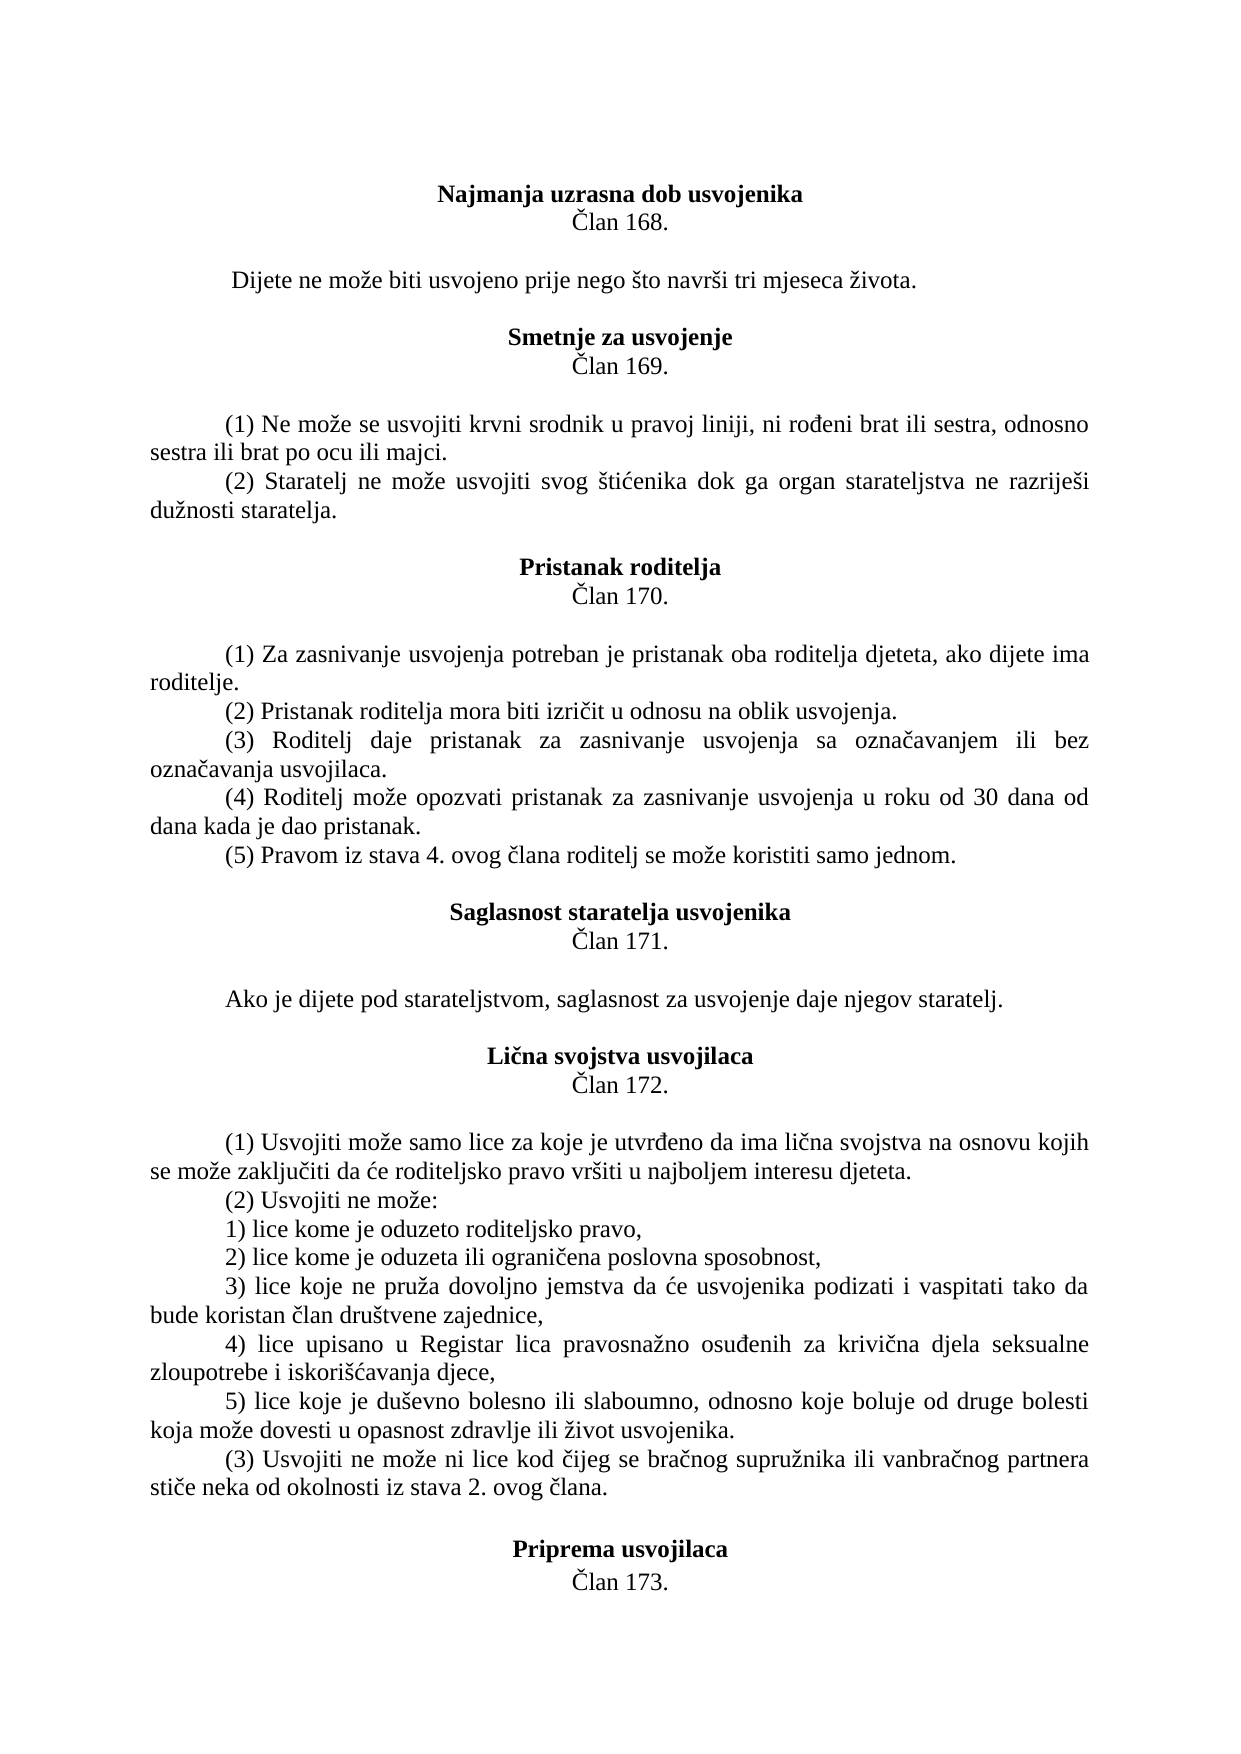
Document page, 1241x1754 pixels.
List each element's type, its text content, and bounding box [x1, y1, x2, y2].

text (2) Usvojiti ne može: [150, 1185, 1090, 1214]
text Priprema usvojilaca [150, 1534, 1090, 1563]
text Saglasnost staratelja usvojenika [150, 897, 1090, 926]
text Dijete ne može biti usvojeno prije nego što navrši tri mjeseca života. [150, 265, 1090, 294]
text 3) lice koje ne pruža dovoljno jemstva da će usvojenika podizati i vaspitati tako da bude koristan član društvene zajednice, [150, 1271, 1090, 1329]
text Član 172. [150, 1070, 1090, 1099]
text (1) Za zasnivanje usvojenja potreban je pristanak oba roditelja djeteta, ako dijete ima roditelje. [150, 639, 1090, 696]
text Ako je dijete pod starateljstvom, saglasnost za usvojenje daje njegov staratelj. [150, 984, 1090, 1012]
text 2) lice kome je oduzeta ili ograničena poslovna sposobnost, [150, 1242, 1090, 1271]
text Član 170. [150, 581, 1090, 610]
text (2) Staratelj ne može usvojiti svog štićenika dok ga organ starateljstva ne razriješi dužnosti staratelja. [150, 466, 1090, 524]
text 5) lice koje je duševno bolesno ili slaboumno, odnosno koje boluje od druge bolesti koja može dovesti u opasnost zdravlje ili život usvojenika. [150, 1386, 1090, 1444]
text (1) Usvojiti može samo lice za koje je utvrđeno da ima lična svojstva na osnovu kojih se može zaključiti da će roditeljsko pravo vršiti u najboljem interesu djeteta. [150, 1127, 1090, 1185]
text (3) Usvojiti ne može ni lice kod čijeg se bračnog supružnika ili vanbračnog partnera stiče neka od okolnosti iz stava 2. ovog člana. [150, 1444, 1090, 1501]
text Lična svojstva usvojilaca [150, 1041, 1090, 1070]
text Član 171. [150, 926, 1090, 955]
text Član 169. [150, 351, 1090, 380]
text (2) Pristanak roditelja mora biti izričit u odnosu na oblik usvojenja. [150, 696, 1090, 725]
text 4) lice upisano u Registar lica pravosnažno osuđenih za krivična djela seksualne zloupotrebe i iskorišćavanja djece, [150, 1329, 1090, 1386]
text Najmanja uzrasna dob usvojenika [150, 179, 1090, 207]
text Član 168. [150, 207, 1090, 236]
text 1) lice kome je oduzeto roditeljsko pravo, [150, 1214, 1090, 1242]
text (5) Pravom iz stava 4. ovog člana roditelj se može koristiti samo jednom. [150, 840, 1090, 869]
text Smetnje za usvojenje [150, 322, 1090, 351]
text (3) Roditelj daje pristanak za zasnivanje usvojenja sa označavanjem ili bez označavanja usvojilaca. [150, 725, 1090, 782]
text (4) Roditelj može opozvati pristanak za zasnivanje usvojenja u roku od 30 dana od dana kada je dao pristanak. [150, 782, 1090, 840]
text Član 173. [150, 1567, 1090, 1596]
text (1) Ne može se usvojiti krvni srodnik u pravoj liniji, ni rođeni brat ili sestra, odnosno sestra ili brat po ocu ili majci. [150, 409, 1090, 466]
text Pristanak roditelja [150, 552, 1090, 581]
